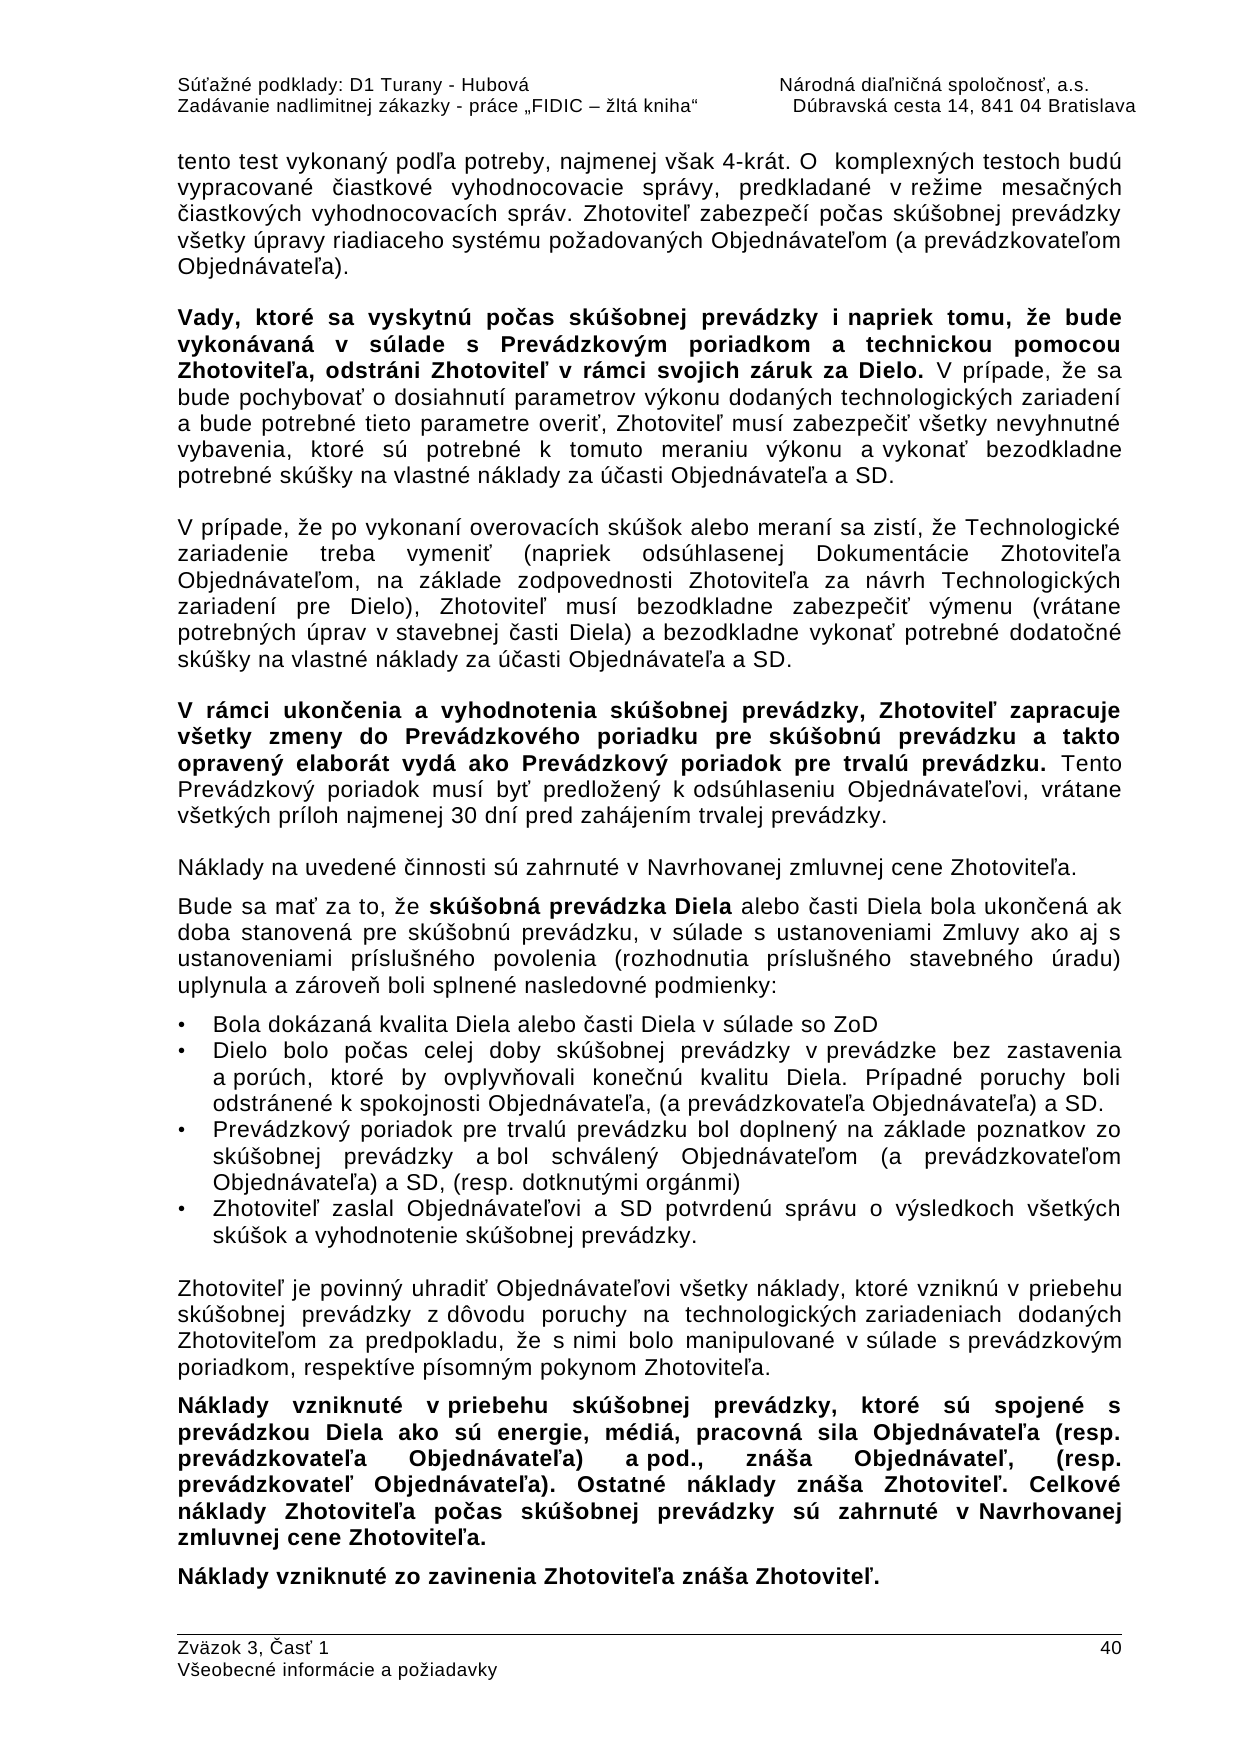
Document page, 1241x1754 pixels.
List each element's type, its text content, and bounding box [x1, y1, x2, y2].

list Dielo bolo počas celej doby skúšobnej prevádzky v prevádzke bez zastavenia a porúch, ktoré by ovplyvňovali konečnú kvalitu Diela. Prípadné poruchy boli odstránené k spokojnosti Objednávateľa, (a prevádzkovateľa Objednávateľa) a SD. [177, 1037, 1122, 1116]
text V rámci ukončenia a vyhodnotenia skúšobnej prevádzky, Zhotoviteľ zapracuje všetky zmeny do Prevádzkového poriadku pre skúšobnú prevádzku a takto opravený elaborát vydá ako Prevádzkový poriadok pre trvalú prevádzku. Tento Prevádzkový poriadok musí byť predložený k odsúhlaseniu Objednávateľovi, vrátane všetkých príloh najmenej 30 dní pred zahájením trvalej prevádzky. [177, 697, 1122, 829]
text Náklady vzniknuté zo zavinenia Zhotoviteľa znáša Zhotoviteľ. [177, 1563, 1122, 1589]
list Prevádzkový poriadok pre trvalú prevádzku bol doplnený na základe poznatkov zo skúšobnej prevádzky a bol schválený Objednávateľom (a prevádzkovateľom Objednávateľa) a SD, (resp. dotknutými orgánmi) [177, 1116, 1122, 1195]
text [177, 148, 1122, 279]
text Náklady na uvedené činnosti sú zahrnuté v Navrhovanej zmluvnej cene Zhotoviteľa. [177, 854, 1122, 880]
text Bude sa mať za to, že skúšobná prevádzka Diela alebo časti Diela bola ukončená ak doba stanovená pre skúšobnú prevádzku, v súlade s ustanoveniami Zmluvy ako aj s ustanoveniami príslušného povolenia (rozhodnutia príslušného stavebného úradu) uplynula a zároveň boli splnené nasledovné podmienky: [177, 893, 1122, 998]
text Náklady vzniknuté v priebehu skúšobnej prevádzky, ktoré sú spojené s prevádzkou Diela ako sú energie, médiá, pracovná sila Objednávateľa (resp. prevádzkovateľa Objednávateľa) a pod., znáša Objednávateľ, (resp. prevádzkovateľ Objednávateľa). Ostatné náklady znáša Zhotoviteľ. Celkové náklady Zhotoviteľa počas skúšobnej prevádzky sú zahrnuté v Navrhovanej zmluvnej cene Zhotoviteľa. [177, 1392, 1122, 1551]
list Zhotoviteľ zaslal Objednávateľovi a SD potvrdenú správu o výsledkoch všetkých skúšok a vyhodnotenie skúšobnej prevádzky. [177, 1195, 1122, 1248]
list Bola dokázaná kvalita Diela alebo časti Diela v súlade so ZoD [177, 1011, 1122, 1037]
text Zhotoviteľ je povinný uhradiť Objednávateľovi všetky náklady, ktoré vzniknú v priebehu skúšobnej prevádzky z dôvodu poruchy na technologických zariadeniach dodaných Zhotoviteľom za predpokladu, že s nimi bolo manipulované v súlade s prevádzkovým poriadkom, respektíve písomným pokynom Zhotoviteľa. [177, 1274, 1122, 1380]
text Vady, ktoré sa vyskytnú počas skúšobnej prevádzky i napriek tomu, že bude vykonávaná v súlade s Prevádzkovým poriadkom a technickou pomocou Zhotoviteľa, odstráni Zhotoviteľ v rámci svojich záruk za Dielo. V prípade, že sa bude pochybovať o dosiahnutí parametrov výkonu dodaných technologických zariadení a bude potrebné tieto parametre overiť, Zhotoviteľ musí zabezpečiť všetky nevyhnutné vybavenia, ktoré sú potrebné k tomuto meraniu výkonu a vykonať bezodkladne potrebné skúšky na vlastné náklady za účasti Objednávateľa a SD. [177, 304, 1122, 489]
text V prípade, že po vykonaní overovacích skúšok alebo meraní sa zistí, že Technologické zariadenie treba vymeniť (napriek odsúhlasenej Dokumentácie Zhotoviteľa Objednávateľom, na základe zodpovednosti Zhotoviteľa za návrh Technologických zariadení pre Dielo), Zhotoviteľ musí bezodkladne zabezpečiť výmenu (vrátane potrebných úprav v stavebnej časti Diela) a bezodkladne vykonať potrebné dodatočné skúšky na vlastné náklady za účasti Objednávateľa a SD. [177, 514, 1122, 672]
